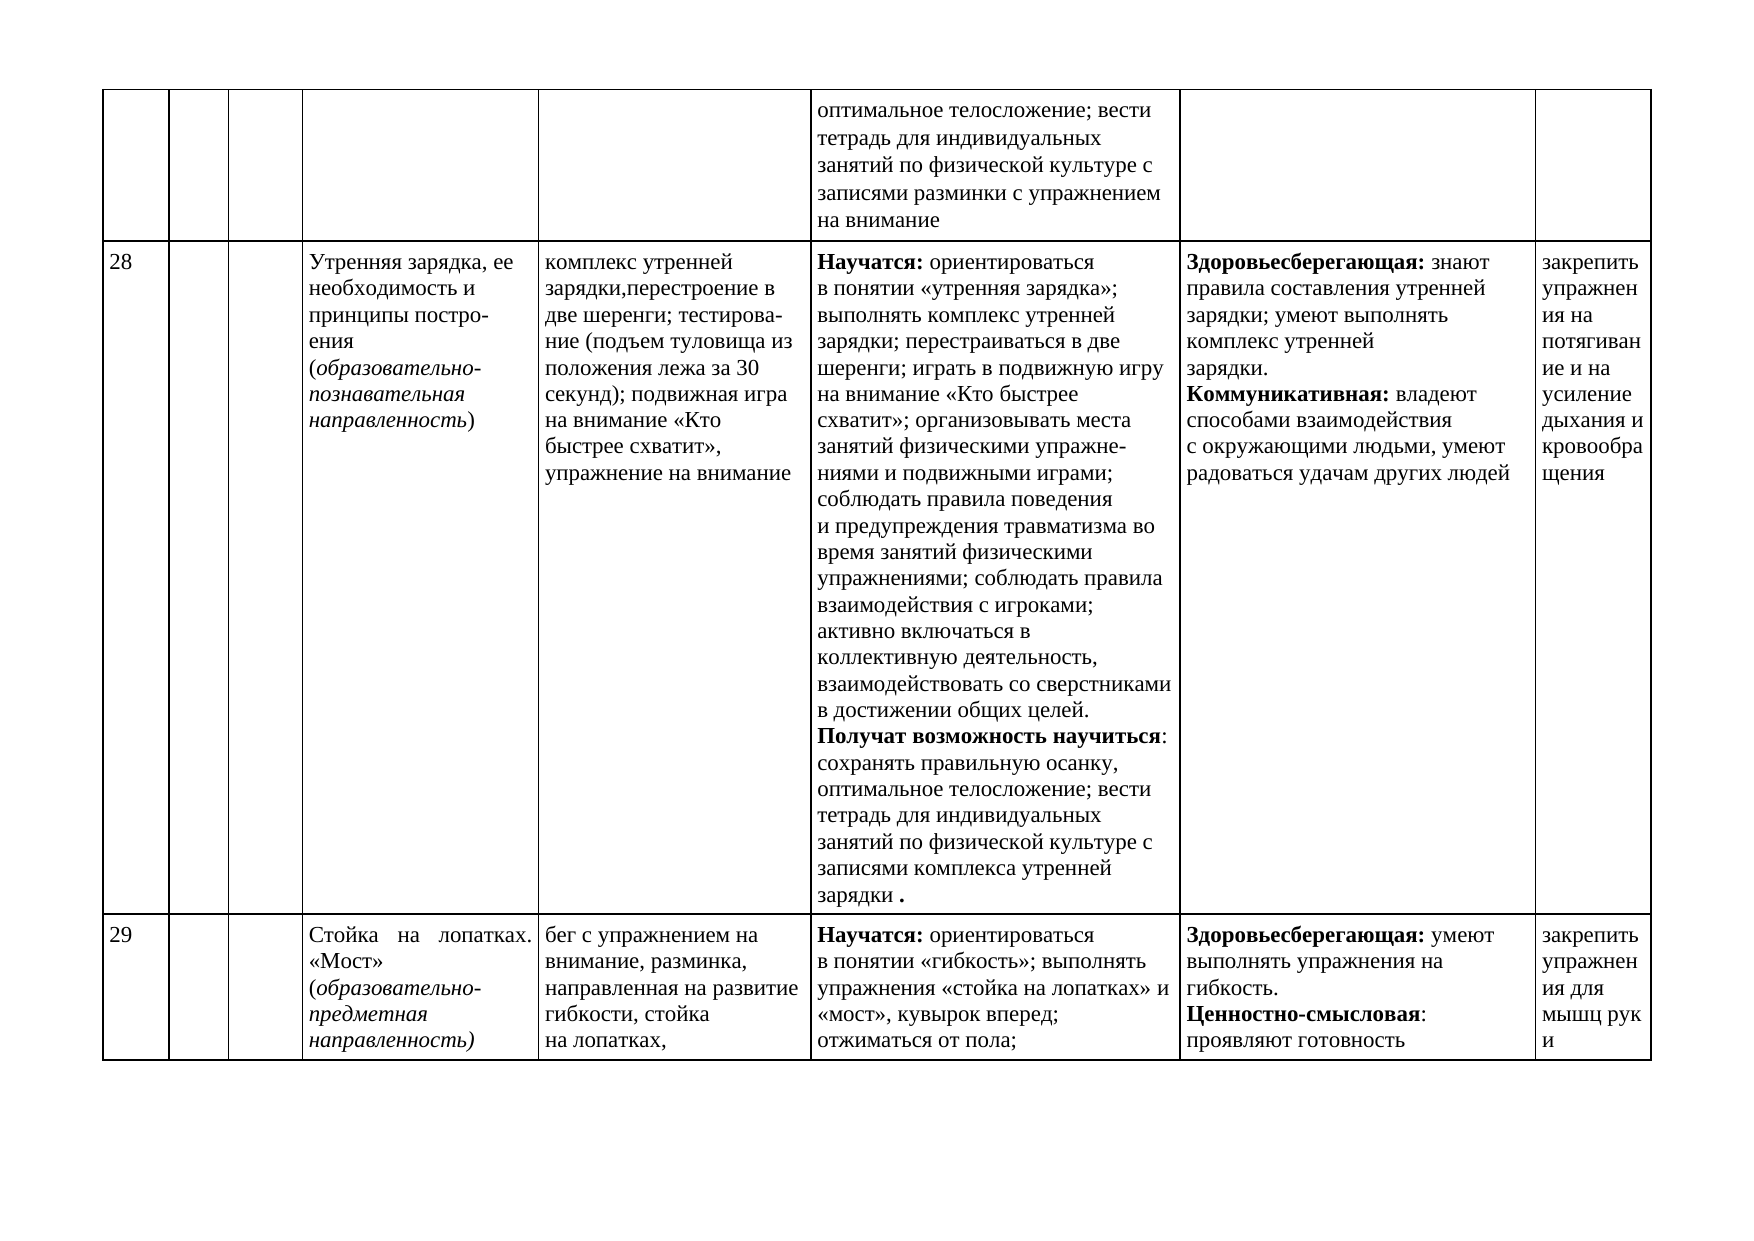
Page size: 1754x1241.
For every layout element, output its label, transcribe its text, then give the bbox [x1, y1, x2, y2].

table_cell 28 [104, 242, 168, 913]
table_cell [170, 915, 228, 1059]
table_cell комплекс утренней зарядки,перестроение в две шеренги; тестирова-ние (подъем туловища из положения лежа за 30 секунд); подвижная игра на внимание «Кто быстрее схватит», упражнение на внимание [539, 242, 810, 913]
table_cell [229, 915, 302, 1059]
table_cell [1181, 90, 1535, 240]
table_cell Научатся: ориентироваться в понятии «утренняя зарядка»; выполнять комплекс утренней зарядки; перестраиваться в две шеренги; играть в подвижную игру на внимание «Кто быстрее схватит»; организовывать места занятий физическими упражне-ниями и подвижными играми; соблюдать правила поведения и предупреждения травматизма во время занятий физическими упражнениями; соблюдать правила взаимодействия с игроками; активно включаться в коллективную деятельность, взаимодействовать со сверстниками в достижении общих целей. Получат возможность научиться: сохранять правильную осанку, оптимальное телосложение; вести тетрадь для индивидуальных занятий по физической культуре с записями комплекса утренней зарядки . [812, 242, 1179, 913]
table_cell [229, 90, 302, 240]
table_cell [539, 915, 810, 1059]
table_cell 29 [104, 915, 168, 1059]
table_cell Здоровьесберегающая: знают правила составления утренней зарядки; умеют выполнять комплекс утренней зарядки. Коммуникативная: владеют способами взаимодействия с окружающими людьми, умеют радоваться удачам других людей [1181, 242, 1535, 913]
table_cell закрепить упражнения на потягивание и на усиление дыхания и кровообращения [1536, 242, 1650, 913]
table_cell 27 [104, 90, 168, 240]
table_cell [303, 90, 538, 240]
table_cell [1536, 90, 1650, 240]
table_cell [303, 915, 538, 1059]
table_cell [812, 915, 1179, 1059]
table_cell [812, 90, 1179, 240]
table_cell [539, 90, 810, 240]
table_cell [170, 242, 228, 913]
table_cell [1181, 915, 1535, 1059]
table_cell [229, 242, 302, 913]
table_cell [170, 90, 228, 240]
table_cell Утренняя зарядка, ее необходимость и принципы постро-ения (образовательно-познавательная направленность) [303, 242, 538, 913]
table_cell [1536, 915, 1650, 1059]
